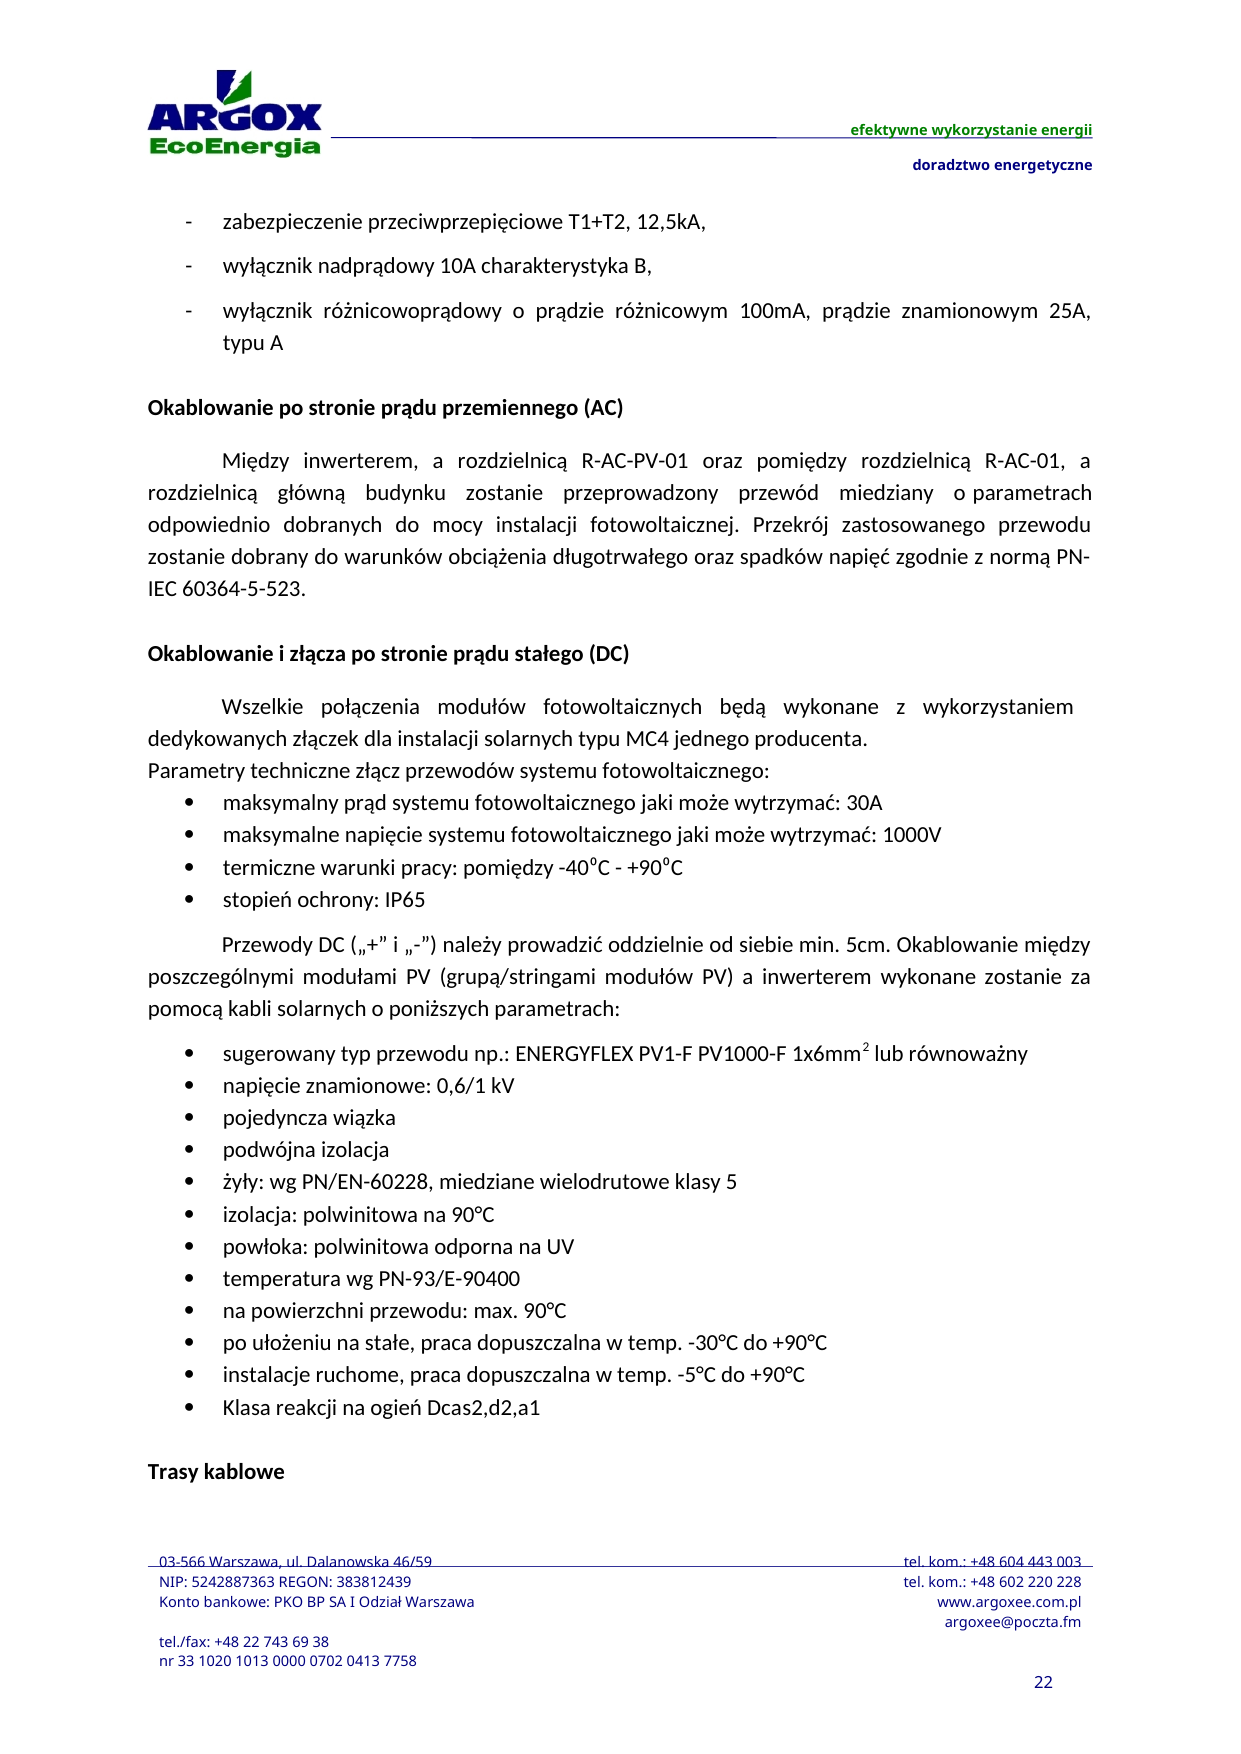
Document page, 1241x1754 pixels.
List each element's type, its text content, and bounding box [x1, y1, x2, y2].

text Okablowanie i złącza po stronie prądu stałego (DC) [148, 639, 1092, 667]
list zabezpieczenie przeciwprzepięciowe T1+T2, 12,5kA, [185, 207, 1092, 235]
picture [146, 69, 322, 158]
list pojedyncza wiązka [185, 1103, 1092, 1131]
list izolacja: polwinitowa na 90°C [185, 1200, 1092, 1228]
list maksymalne napięcie systemu fotowoltaicznego jaki może wytrzymać: 1000V [185, 821, 1092, 849]
list podwójna izolacja [185, 1135, 1092, 1163]
text Wszelkie połączenia modułów fotowoltaicznych będą wykonane z wykorzystaniem dedykowanych złączek dla instalacji solarnych typu MC4 jednego producenta. [148, 692, 1092, 752]
list stopień ochrony: IP65 [185, 885, 1092, 913]
list sugerowany typ przewodu np.: ENERGYFLEX PV1-F PV1000-F 1x6mm2 lub równoważny [185, 1039, 1092, 1067]
list żyły: wg PN/EN-60228, miedziane wielodrutowe klasy 5 [185, 1167, 1092, 1196]
list na powierzchni przewodu: max. 90°C [185, 1296, 1092, 1324]
text Między inwerterem, a rozdzielnicą R-AC-PV-01 oraz pomiędzy rozdzielnicą R-AC-01, a rozdzielnicą główną budynku zostanie przeprowadzony przewód miedziany o parametrach odpowiednio dobranych do mocy instalacji fotowoltaicznej. Przekrój zastosowanego przewodu zostanie dobrany do warunków obciążenia długotrwałego oraz spadków napięć zgodnie z normą PN-IEC 60364-5-523. [148, 446, 1092, 602]
text Parametry techniczne złącz przewodów systemu fotowoltaicznego: [148, 756, 1092, 784]
text Okablowanie po stronie prądu przemiennego (AC) [148, 393, 1092, 421]
list wyłącznik różnicowoprądowy o prądzie różnicowym 100mA, prądzie znamionowym 25A, typu A [185, 296, 1092, 356]
list po ułożeniu na stałe, praca dopuszczalna w temp. -30°C do +90°C [185, 1328, 1092, 1356]
list instalacje ruchome, praca dopuszczalna w temp. -5°C do +90°C [185, 1361, 1092, 1389]
list powłoka: polwinitowa odporna na UV [185, 1232, 1092, 1260]
text Trasy kablowe [148, 1457, 1092, 1485]
list Klasa reakcji na ogień Dca­s2,d2,a1 [185, 1393, 1092, 1421]
list wyłącznik nadprądowy 10A charakterystyka B, [185, 251, 1092, 279]
list termiczne warunki pracy: pomiędzy -40⁰C - +90⁰C [185, 853, 1092, 881]
list maksymalny prąd systemu fotowoltaicznego jaki może wytrzymać: 30A [185, 788, 1092, 816]
list napięcie znamionowe: 0,6/1 kV [185, 1071, 1092, 1099]
list temperatura wg PN-93/E-90400 [185, 1264, 1092, 1292]
text Przewody DC („+” i „-”) należy prowadzić oddzielnie od siebie min. 5cm. Okablowanie między poszczególnymi modułami PV (grupą/stringami modułów PV) a inwerterem wykonane zostanie za pomocą kabli solarnych o poniższych parametrach: [148, 930, 1092, 1022]
